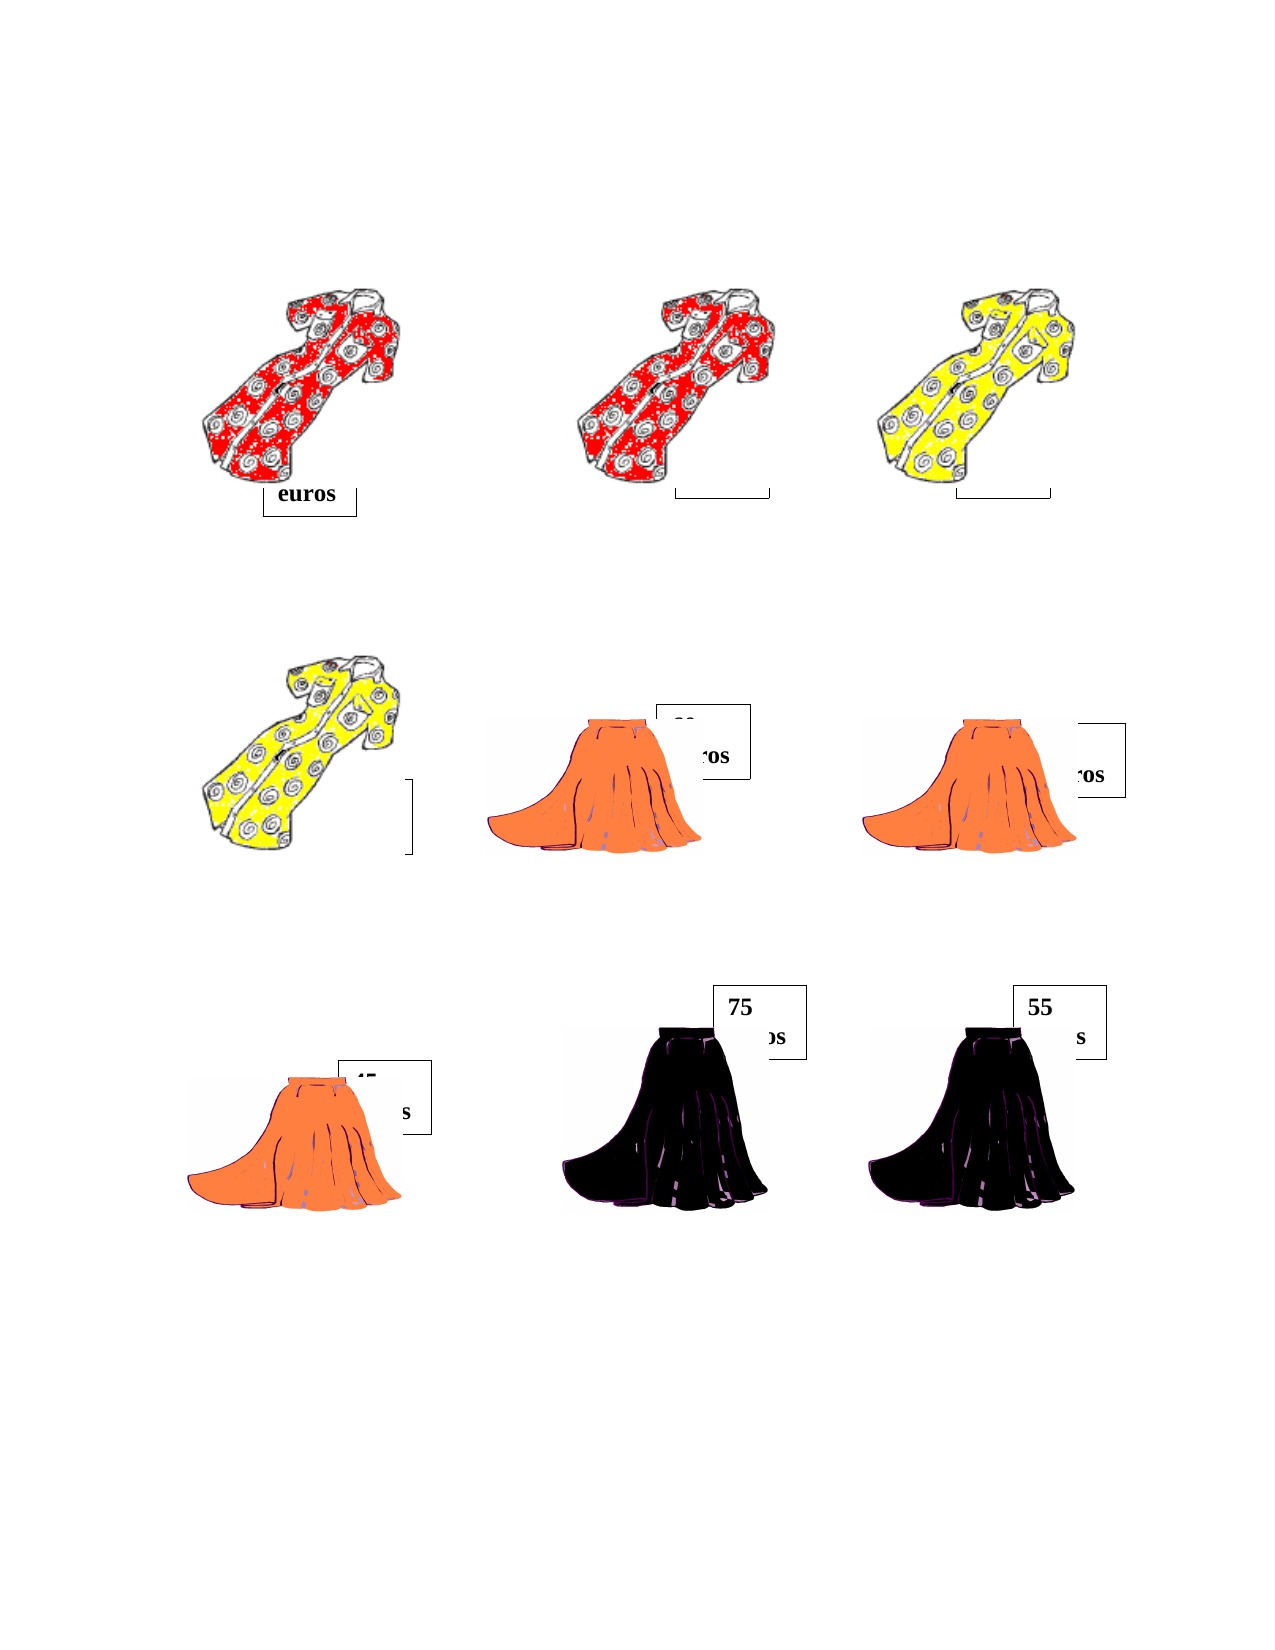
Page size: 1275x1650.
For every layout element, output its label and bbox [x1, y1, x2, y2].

picture [187, 1077, 403, 1213]
picture [187, 264, 405, 488]
picture [187, 631, 405, 855]
picture [487, 719, 703, 855]
picture [868, 1027, 1076, 1213]
picture [862, 719, 1078, 855]
picture [862, 264, 1080, 488]
picture [562, 1027, 769, 1213]
picture [562, 264, 780, 488]
